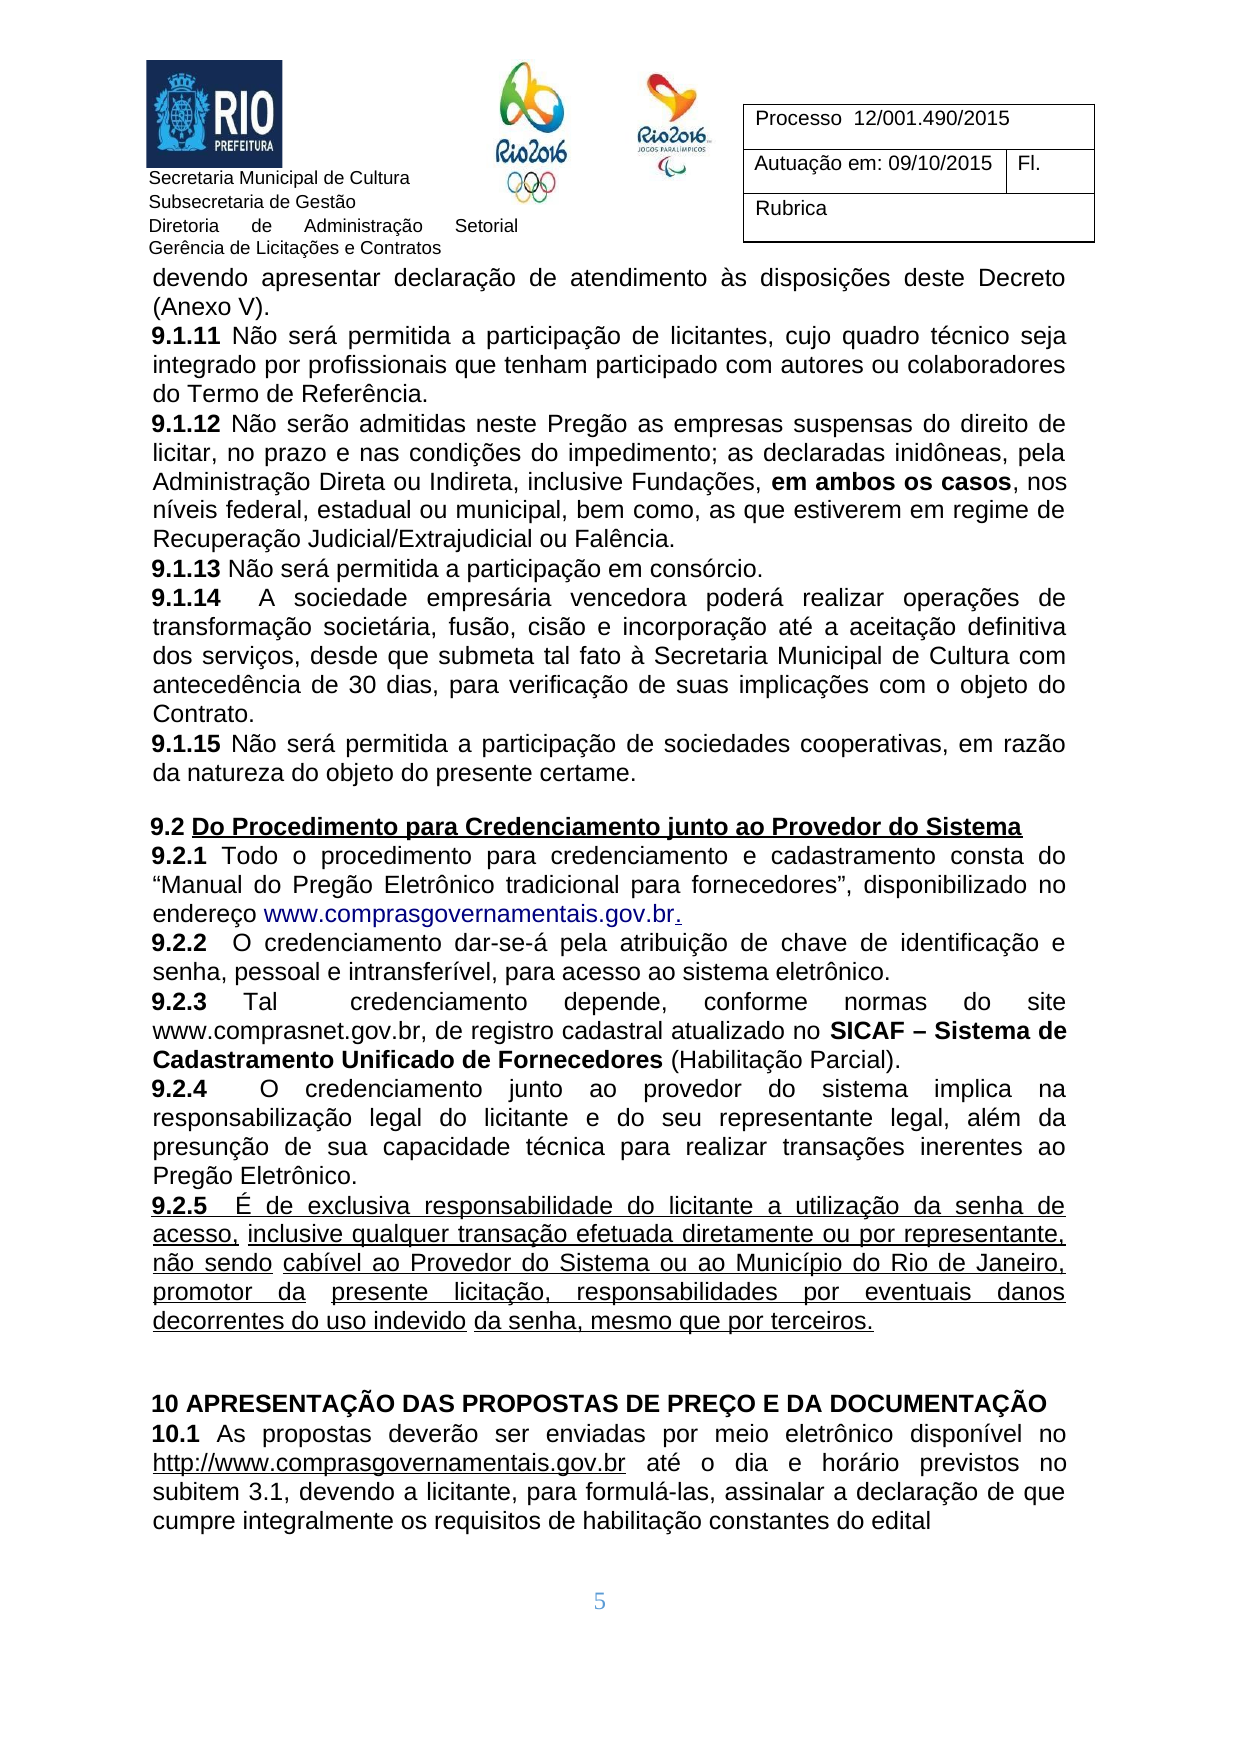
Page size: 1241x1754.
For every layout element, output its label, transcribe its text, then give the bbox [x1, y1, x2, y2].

text 10.1 As propostas deverão ser enviadas por meio eletrônico disponível no http://www.comprasgovernamentais.gov.br até o dia e horário previstos no subitem 3.1, devendo a licitante, para formulá-las, assinalar a declaração de que cumpre integralmente os requisitos de habilitação constantes do edital [151, 1419, 1067, 1534]
picture [146, 60, 283, 168]
text 9.1.11 Não será permitida a participação de licitantes, cujo quadro técnico seja integrado por profissionais que tenham participado com autores ou colaboradores do Termo de Referência. [151, 321, 1067, 408]
text 9.1.13 Não será permitida a participação em consórcio. [151, 554, 1067, 583]
subtitle 9.2 Do Procedimento para Credenciamento junto ao Provedor do Sistema [150, 812, 1161, 840]
text 9.2.5 É de exclusiva responsabilidade do licitante a utilização da senha de acesso, inclusive qualquer transação efetuada diretamente ou por representante, não sendo cabível ao Provedor do Sistema ou ao Município do Rio de Janeiro, promotor da presente licitação, responsabilidades por eventuais danos decorrentes do uso indevido da senha, mesmo que por terceiros. [151, 1191, 1066, 1216]
text 9.1.12 Não serão admitidas neste Pregão as empresas suspensas do direito de licitar, no prazo e nas condições do impedimento; as declaradas inidôneas, pela Administração Direta ou Indireta, inclusive Fundações, em ambos os casos, nos níveis federal, estadual ou municipal, bem como, as que estiverem em regime de Recuperação Judicial/Extrajudicial ou Falência. [151, 408, 1067, 553]
text 9.2.5 É de exclusiva responsabilidade do licitante a utilização da senha de acesso, inclusive qualquer transação efetuada diretamente ou por representante, não sendo cabível ao Provedor do Sistema ou ao Município do Rio de Janeiro, promotor da presente licitação, responsabilidades por eventuais danos decorrentes do uso indevido da senha, mesmo que por terceiros. [151, 1217, 1066, 1334]
picture [462, 59, 608, 220]
text 9.2.4 O credenciamento junto ao provedor do sistema implica na responsabilização legal do licitante e do seu representante legal, além da presunção de sua capacidade técnica para realizar transações inerentes ao Pregão Eletrônico. [151, 1074, 1067, 1190]
text 9.2.1 Todo o procedimento para credenciamento e cadastramento consta do “Manual do Pregão Eletrônico tradicional para fornecedores”, disponibilizado no endereço www.comprasgovernamentais.gov.br. [151, 841, 1067, 928]
subtitle 10 APRESENTAÇÃO DAS PROPOSTAS DE PREÇO E DA DOCUMENTAÇÃO [151, 1389, 1068, 1418]
text 9.2.2 O credenciamento dar-se-á pela atribuição de chave de identificação e senha, pessoal e intransferível, para acesso ao sistema eletrônico. [151, 928, 1067, 986]
text 9.1.14 A sociedade empresária vencedora poderá realizar operações de transformação societária, fusão, cisão e incorporação até a aceitação definitiva dos serviços, desde que submeta tal fato à Secretaria Municipal de Cultura com antecedência de 30 dias, para verificação de suas implicações com o objeto do Contrato. [151, 583, 1067, 728]
text 9.1.15 Não será permitida a participação de sociedades cooperativas, em razão da natureza do objeto do presente certame. [151, 729, 1067, 786]
picture [625, 59, 718, 191]
text 9.2.3 Tal credenciamento depende, conforme normas do site www.comprasnet.gov.br, de registro cadastral atualizado no SICAF – Sistema de Cadastramento Unificado de Fornecedores (Habilitação Parcial). [151, 987, 1067, 1073]
